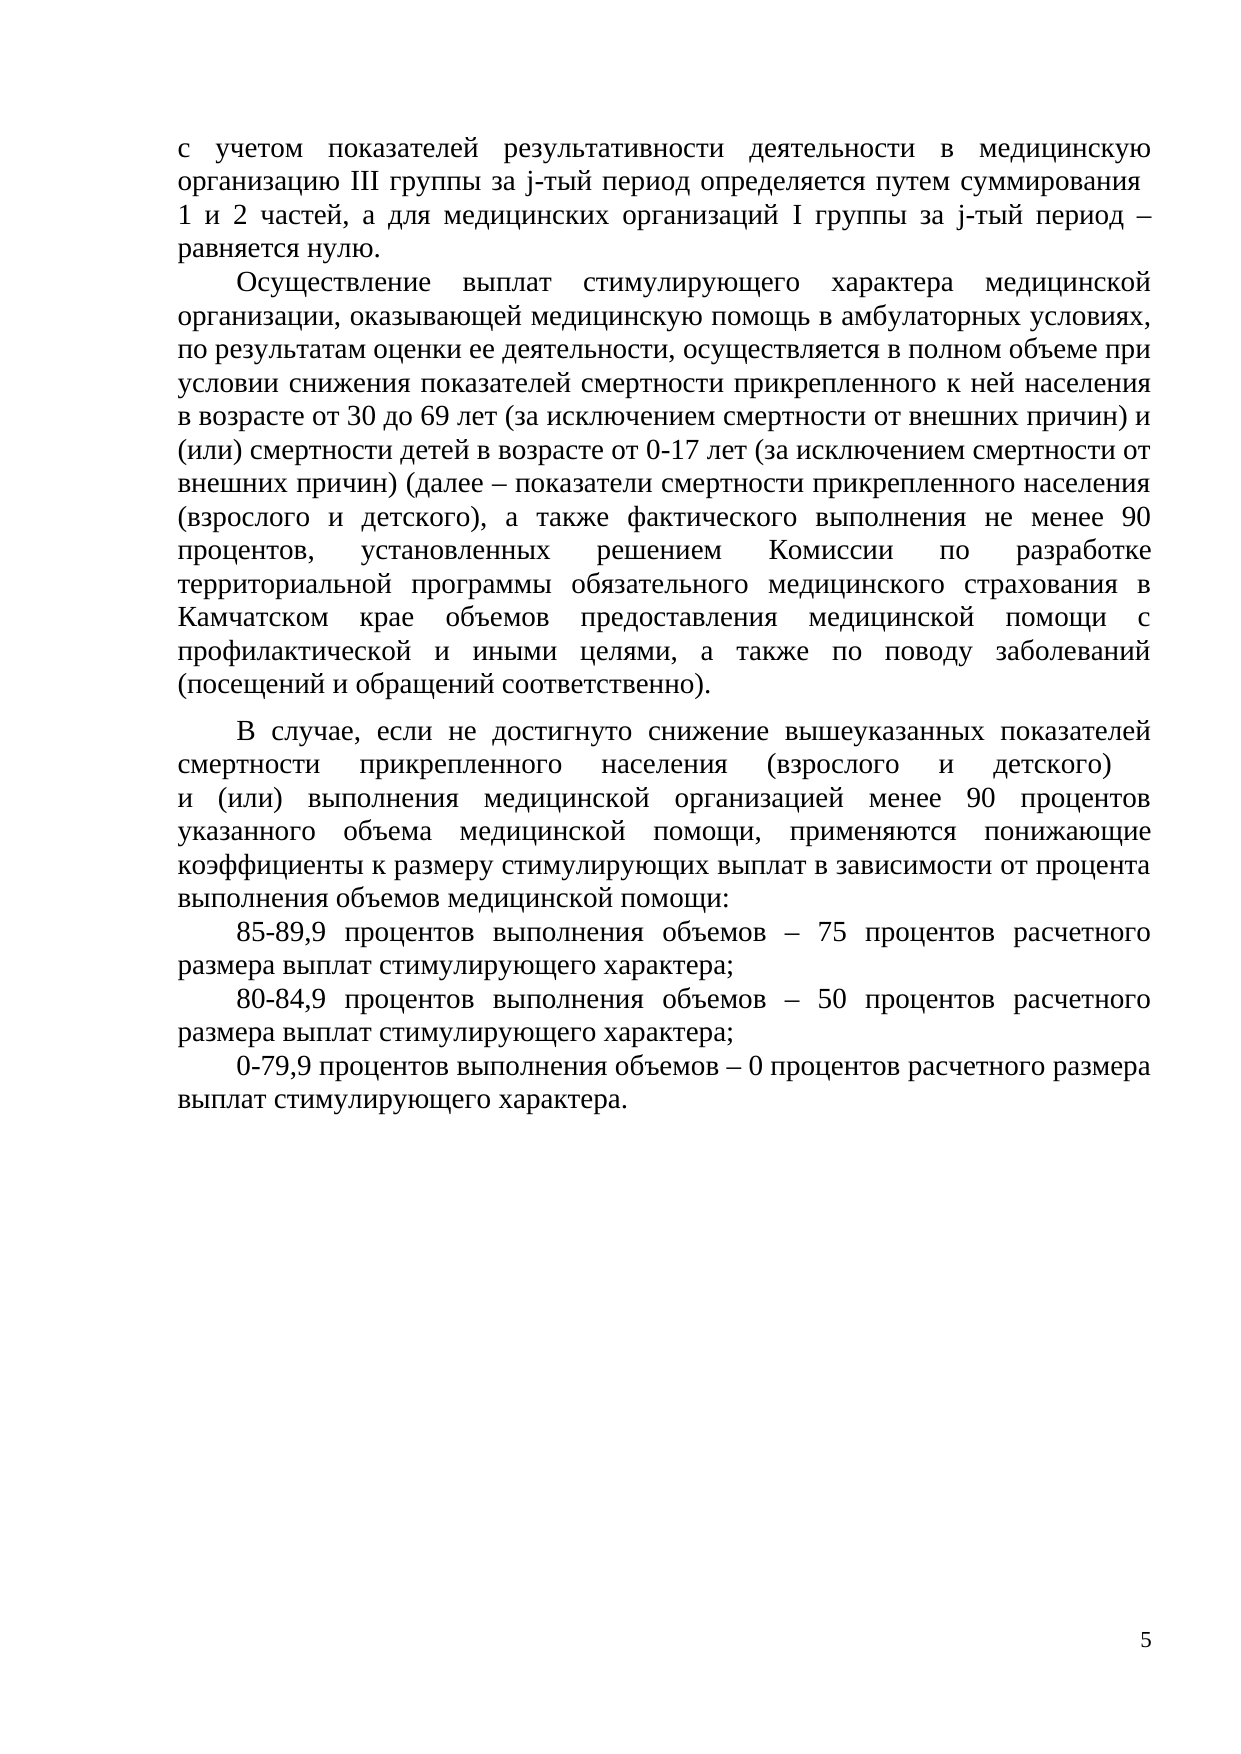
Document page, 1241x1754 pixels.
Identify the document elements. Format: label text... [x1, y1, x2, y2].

text Осуществление выплат стимулирующего характера медицинской организации, оказывающей медицинскую помощь в амбулаторных условиях, по результатам оценки ее деятельности, осуществляется в полном объеме при условии снижения показателей смертности прикрепленного к ней населения в возрасте от 30 до 69 лет (за исключением смертности от внешних причин) и (или) смертности детей в возрасте от 0-17 лет (за исключением смертности от внешних причин) (далее – показатели смертности прикрепленного населения (взрослого и детского), а также фактического выполнения не менее 90 процентов, установленных решением Комиссии по разработке территориальной программы обязательного медицинского страхования в Камчатском крае объемов предоставления медицинской помощи с профилактической и иными целями, а также по поводу заболеваний (посещений и обращений соответственно). [177, 264, 1152, 700]
text 80-84,9 процентов выполнения объемов – 50 процентов расчетного размера выплат стимулирующего характера; [177, 981, 1152, 1048]
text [177, 130, 1152, 264]
text 85-89,9 процентов выполнения объемов – 75 процентов расчетного размера выплат стимулирующего характера; [177, 914, 1152, 981]
text В случае, если не достигнуто снижение вышеуказанных показателей смертности прикрепленного населения (взрослого и детского) и (или) выполнения медицинской организацией менее 90 процентов указанного объема медицинской помощи, применяются понижающие коэффициенты к размеру стимулирующих выплат в зависимости от процента выполнения объемов медицинской помощи: [177, 713, 1152, 914]
text 0-79,9 процентов выполнения объемов – 0 процентов расчетного размера выплат стимулирующего характера. [177, 1048, 1152, 1115]
